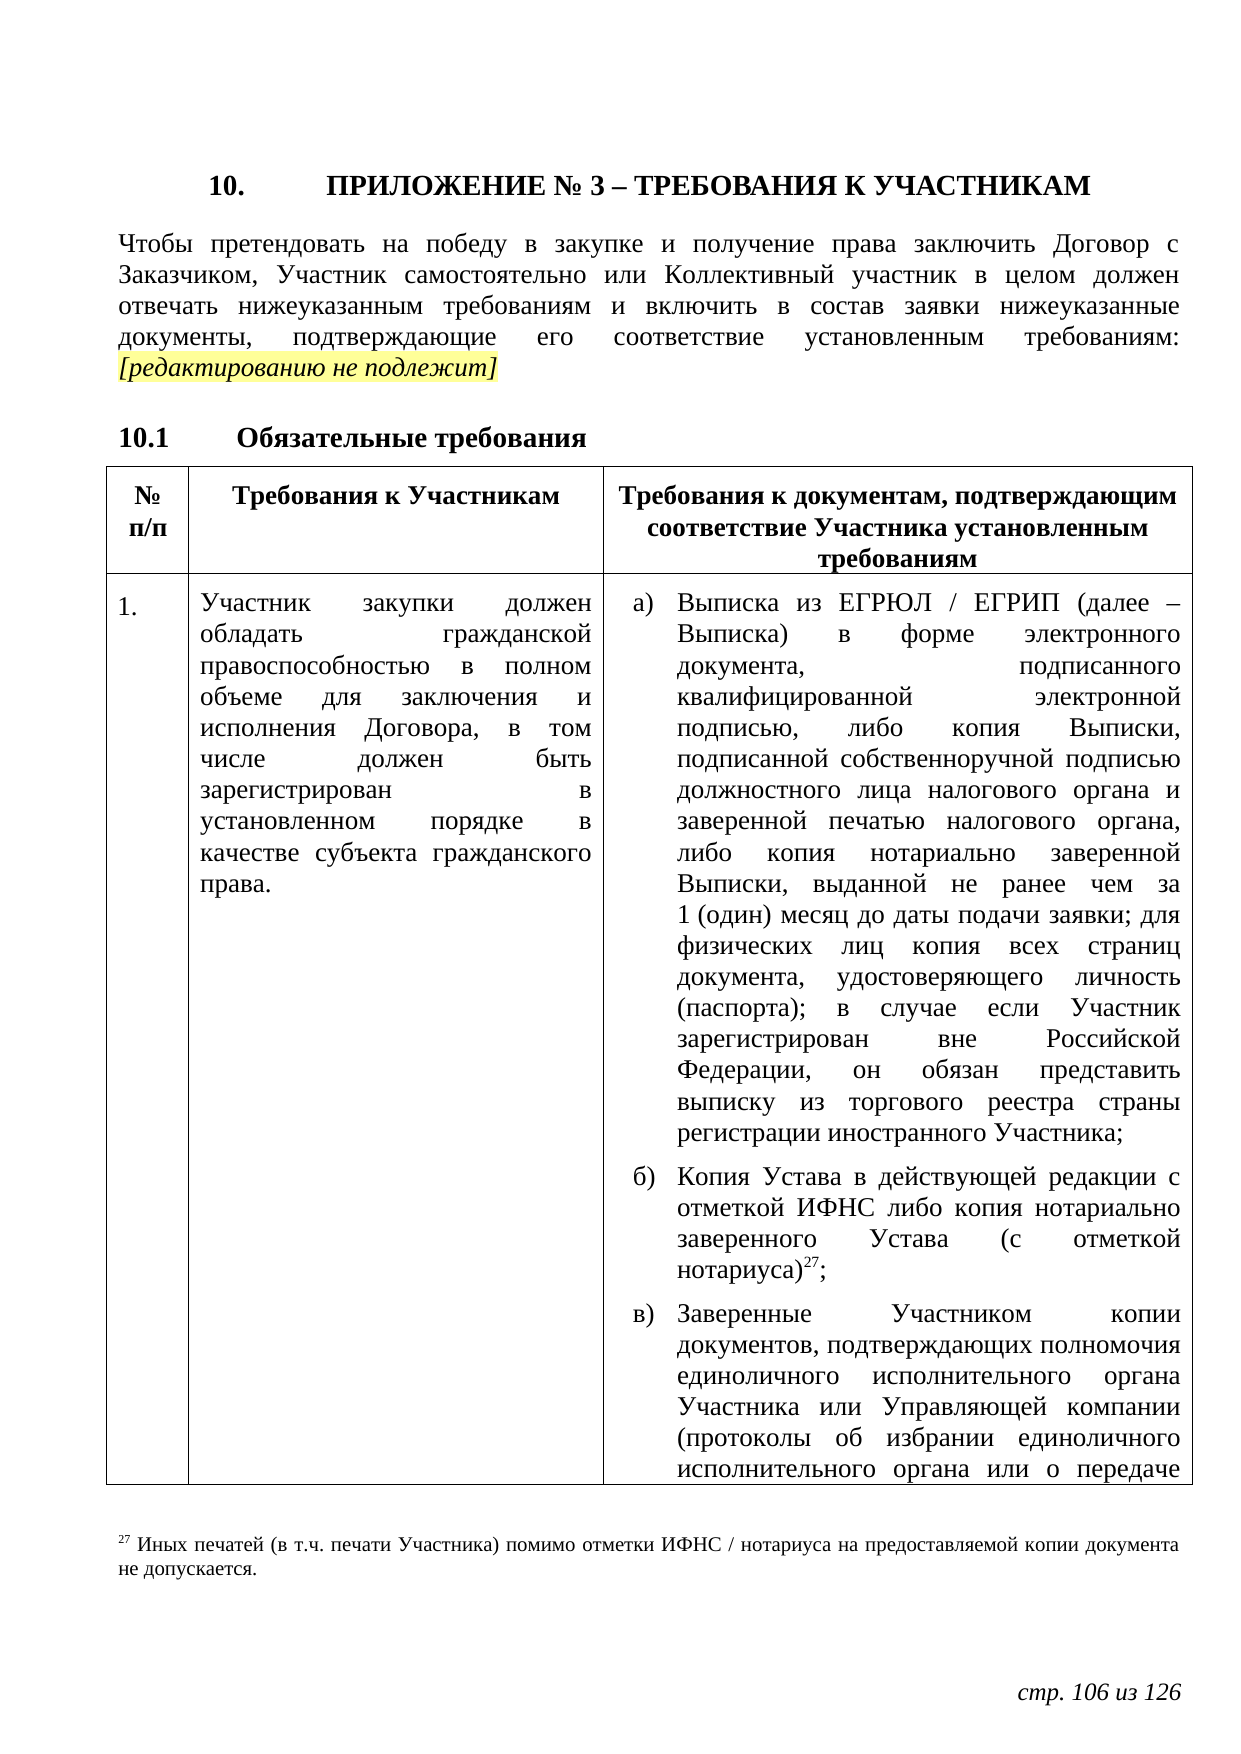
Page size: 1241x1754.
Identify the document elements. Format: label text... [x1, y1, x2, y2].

table_header № п/п [107, 467, 188, 573]
table_cell [107, 574, 188, 1483]
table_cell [604, 574, 1192, 1483]
table_header Требования к Участникам [189, 467, 603, 573]
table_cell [189, 574, 603, 1483]
subtitle ПРИЛОЖЕНИЕ № 3 – ТРЕБОВАНИЯ К УЧАСТНИКАМ [118, 168, 1181, 202]
subtitle Обязательные требования [118, 420, 1181, 453]
text Чтобы претендовать на победу в закупке и получение права заключить Договор с Заказчиком, Участник самостоятельно или Коллективный участник в целом должен отвечать нижеуказанным требованиям и включить в состав заявки нижеуказанные документы, подтверждающие его соответствие установленным требованиям: [редактированию не подлежит] [118, 227, 1181, 382]
table_header Требования к документам, подтверждающим соответствие Участника установленным требованиям [604, 467, 1192, 573]
